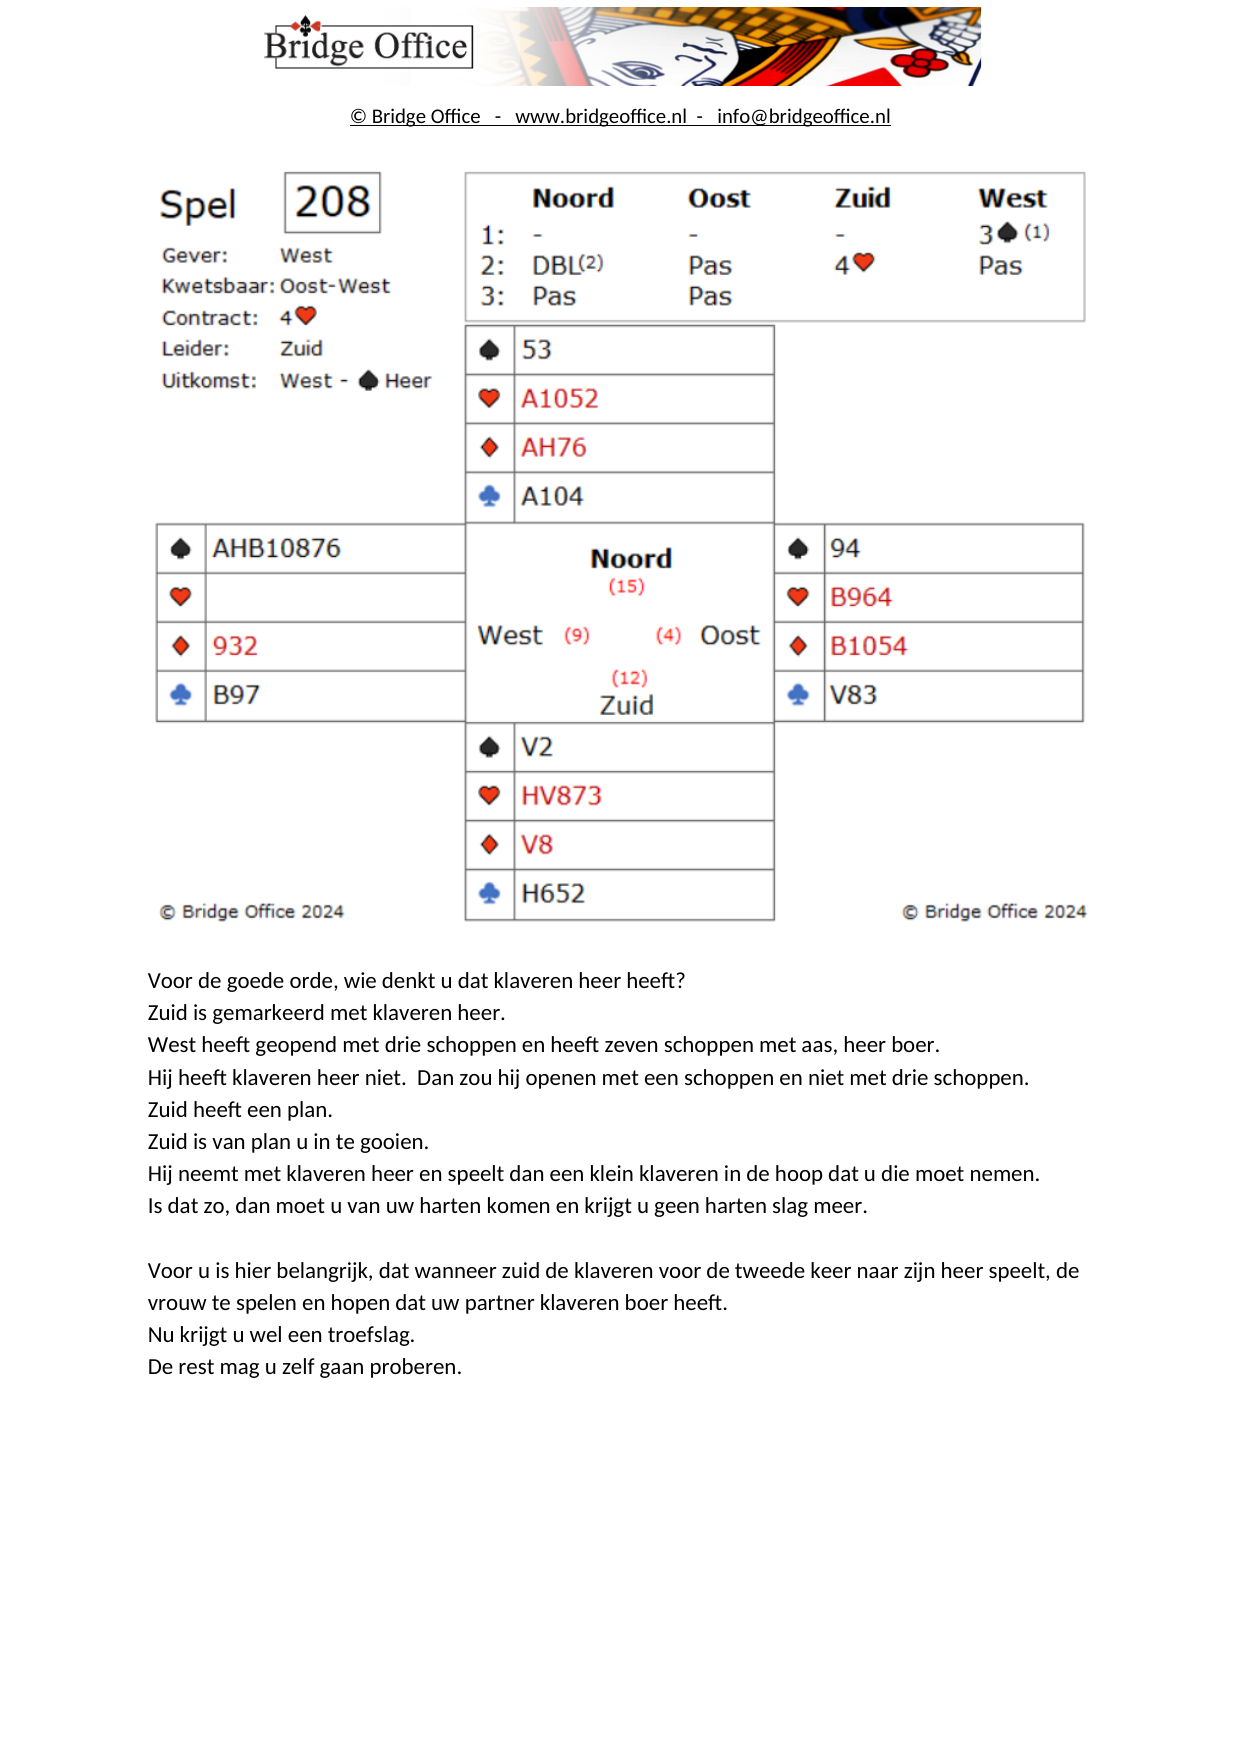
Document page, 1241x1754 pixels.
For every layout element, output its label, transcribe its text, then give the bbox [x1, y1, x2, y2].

text Zuid heeft een plan. [148, 1095, 1093, 1123]
text Hij neemt met klaveren heer en speelt dan een klein klaveren in de hoop dat u die moet nemen. [148, 1159, 1093, 1187]
text Zuid is gemarkeerd met klaveren heer. [148, 998, 1093, 1026]
text Voor u is hier belangrijk, dat wanneer zuid de klaveren voor de tweede keer naar zijn heer speelt, de vrouw te spelen en hopen dat uw partner klaveren boer heeft. [148, 1256, 1093, 1316]
text Voor de goede orde, wie denkt u dat klaveren heer heeft? [148, 966, 1093, 994]
text De rest mag u zelf gaan proberen. [148, 1352, 1093, 1380]
text Hij heeft klaveren heer niet. Dan zou hij openen met een schoppen en niet met drie schoppen. [148, 1063, 1093, 1091]
text West heeft geopend met drie schoppen en heeft zeven schoppen met aas, heer boer. [148, 1030, 1093, 1058]
picture [147, 160, 1093, 930]
text Is dat zo, dan moet u van uw harten komen en krijgt u geen harten slag meer. [148, 1191, 1093, 1219]
picture [237, 7, 980, 85]
text Nu krijgt u wel een troefslag. [148, 1320, 1093, 1348]
text Zuid is van plan u in te gooien. [148, 1127, 1093, 1155]
